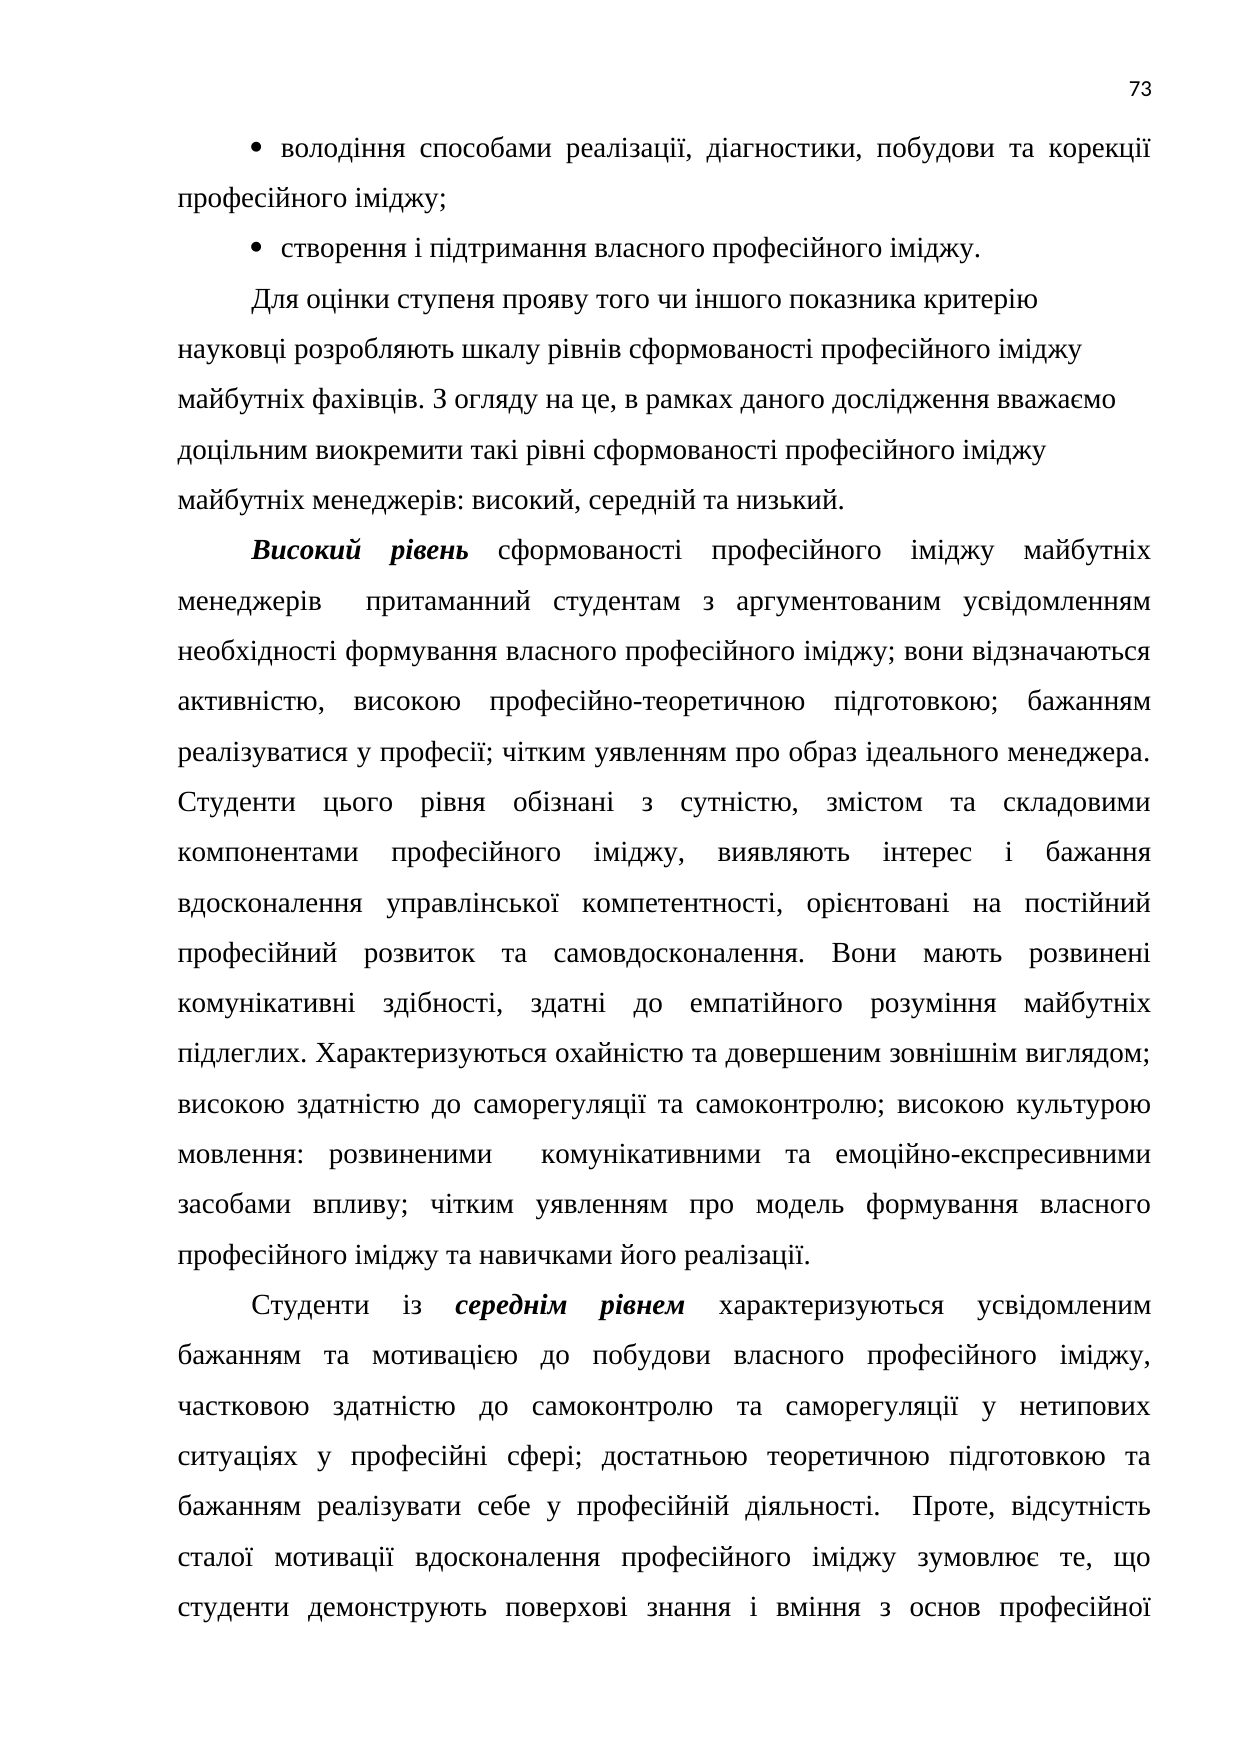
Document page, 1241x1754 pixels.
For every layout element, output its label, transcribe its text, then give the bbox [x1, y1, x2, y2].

list Для оцінки ступеня прояву того чи іншого показника критерію науковці розробляють шкалу рівнів сформованості професійного іміджу майбутніх фахівців. З огляду на це, в рамках даного дослідження вважаємо доцільним виокремити такі рівні сформованості професійного іміджу майбутніх менеджерів: високий, середній та низький. [177, 281, 1152, 516]
list володіння способами реалізації, діагностики, побудови та корекції професійного іміджу; [177, 130, 1152, 214]
text Високий рівень сформованості професійного іміджу майбутніх менеджерів притаманний студентам з аргументованим усвідомленням необхідності формування власного професійного іміджу; вони відзначаються активністю, високою професійно-теоретичною підготовкою; бажанням реалізуватися у професії; чітким уявленням про образ ідеального менеджера. Студенти цього рівня обізнані з сутністю, змістом та складовими компонентами професійного іміджу, виявляють інтерес і бажання вдосконалення управлінської компетентності, орієнтовані на постійний професійний розвиток та самовдосконалення. Вони мають розвинені комунікативні здібності, здатні до емпатійного розуміння майбутніх підлеглих. Характеризуються охайністю та довершеним зовнішнім виглядом; високою здатністю до саморегуляції та самоконтролю; високою культурою мовлення: розвиненими комунікативними та емоційно-експресивними засобами впливу; чітким уявленням про модель формування власного професійного іміджу та навичками його реалізації. [177, 532, 1152, 1270]
list створення і підтримання власного професійного іміджу. [177, 231, 1152, 264]
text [177, 1287, 1152, 1623]
